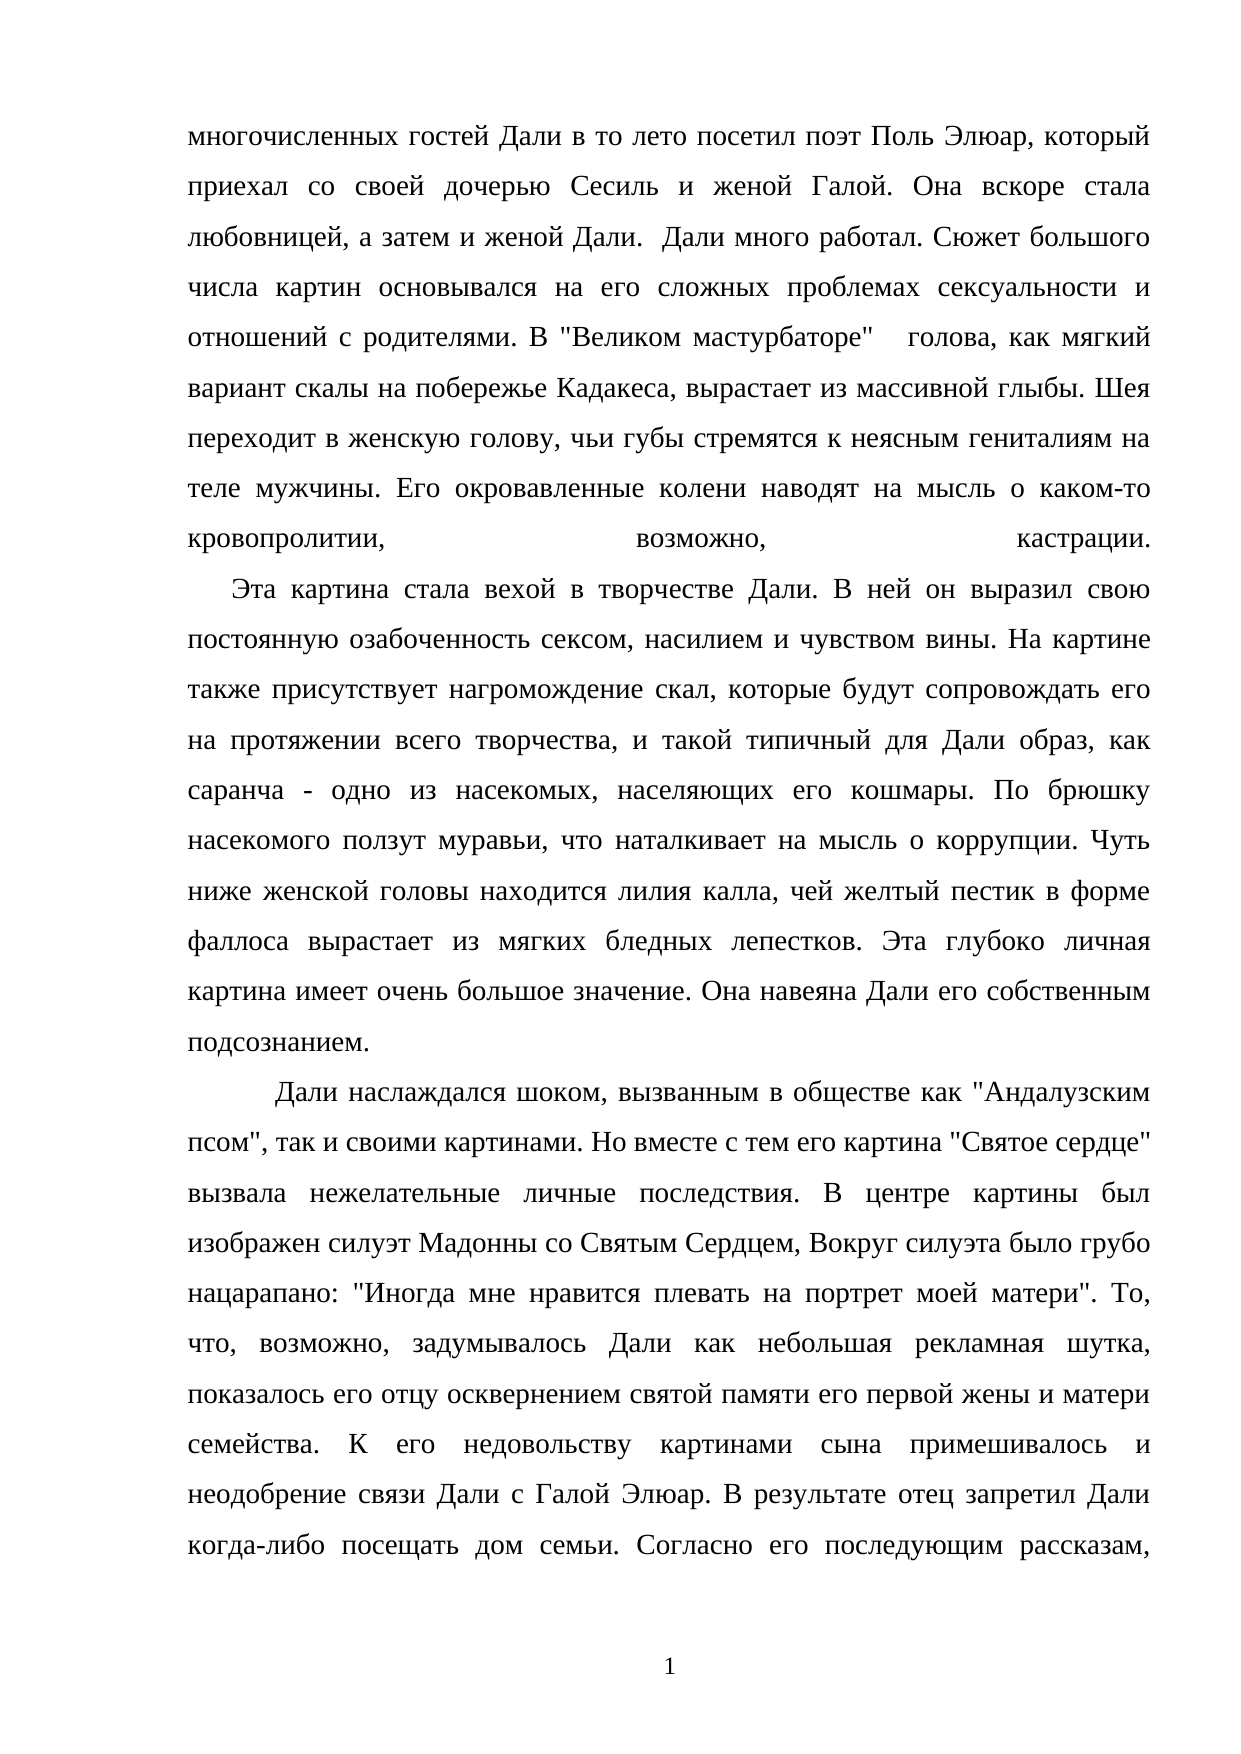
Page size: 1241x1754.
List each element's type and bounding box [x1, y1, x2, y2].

text [187, 118, 1152, 1560]
